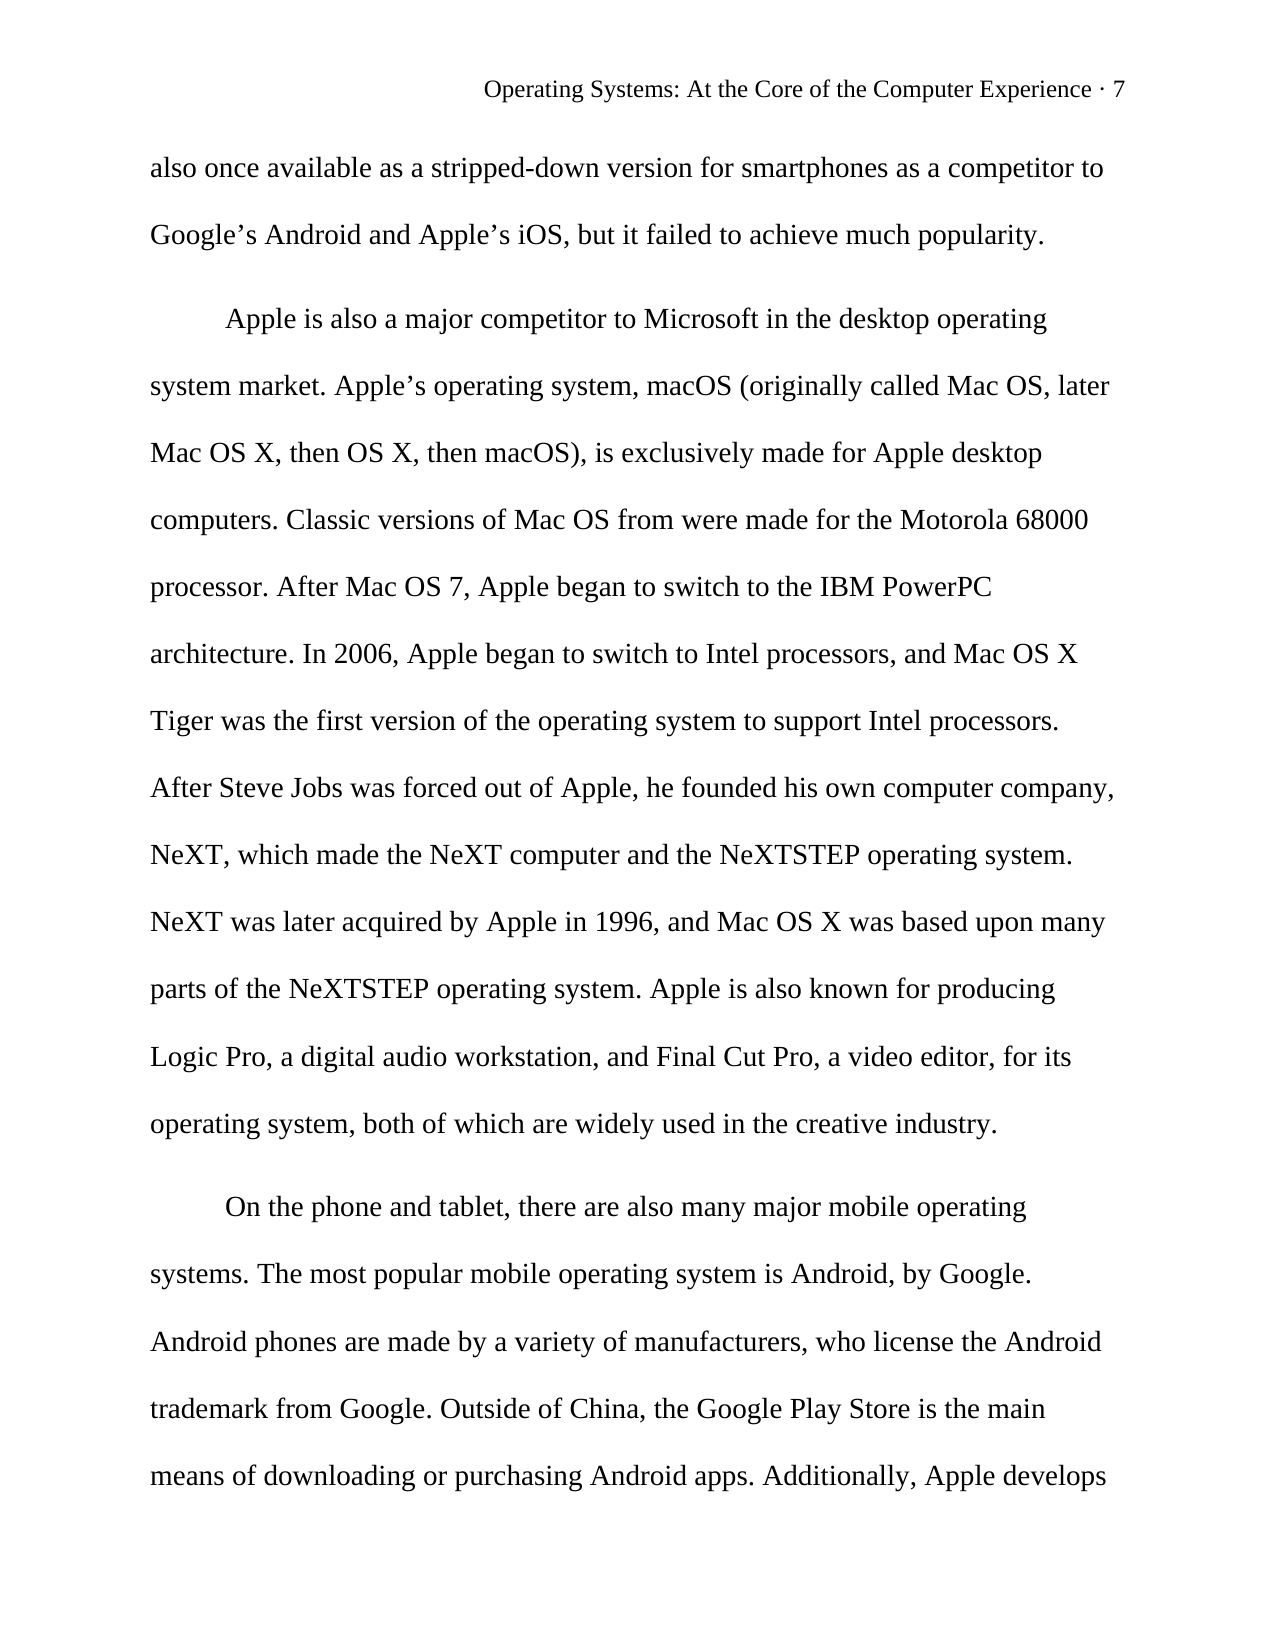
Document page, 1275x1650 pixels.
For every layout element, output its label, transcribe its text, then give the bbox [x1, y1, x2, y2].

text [150, 1189, 1125, 1491]
text Apple is also a major competitor to Microsoft in the desktop operating system market. Apple’s operating system, macOS (originally called Mac OS, later Mac OS X, then OS X, then macOS), is exclusively made for Apple desktop computers. Classic versions of Mac OS from were made for the Motorola 68000 processor. After Mac OS 7, Apple began to switch to the IBM PowerPC architecture. In 2006, Apple began to switch to Intel processors, and Mac OS X Tiger was the first version of the operating system to support Intel processors. After Steve Jobs was forced out of Apple, he founded his own computer company, NeXT, which made the NeXT computer and the NeXTSTEP operating system. NeXT was later acquired by Apple in 1996, and Mac OS X was based upon many parts of the NeXTSTEP operating system. Apple is also known for producing Logic Pro, a digital audio workstation, and Final Cut Pro, a video editor, for its operating system, both of which are widely used in the creative industry. [150, 301, 1125, 1139]
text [150, 150, 1125, 251]
